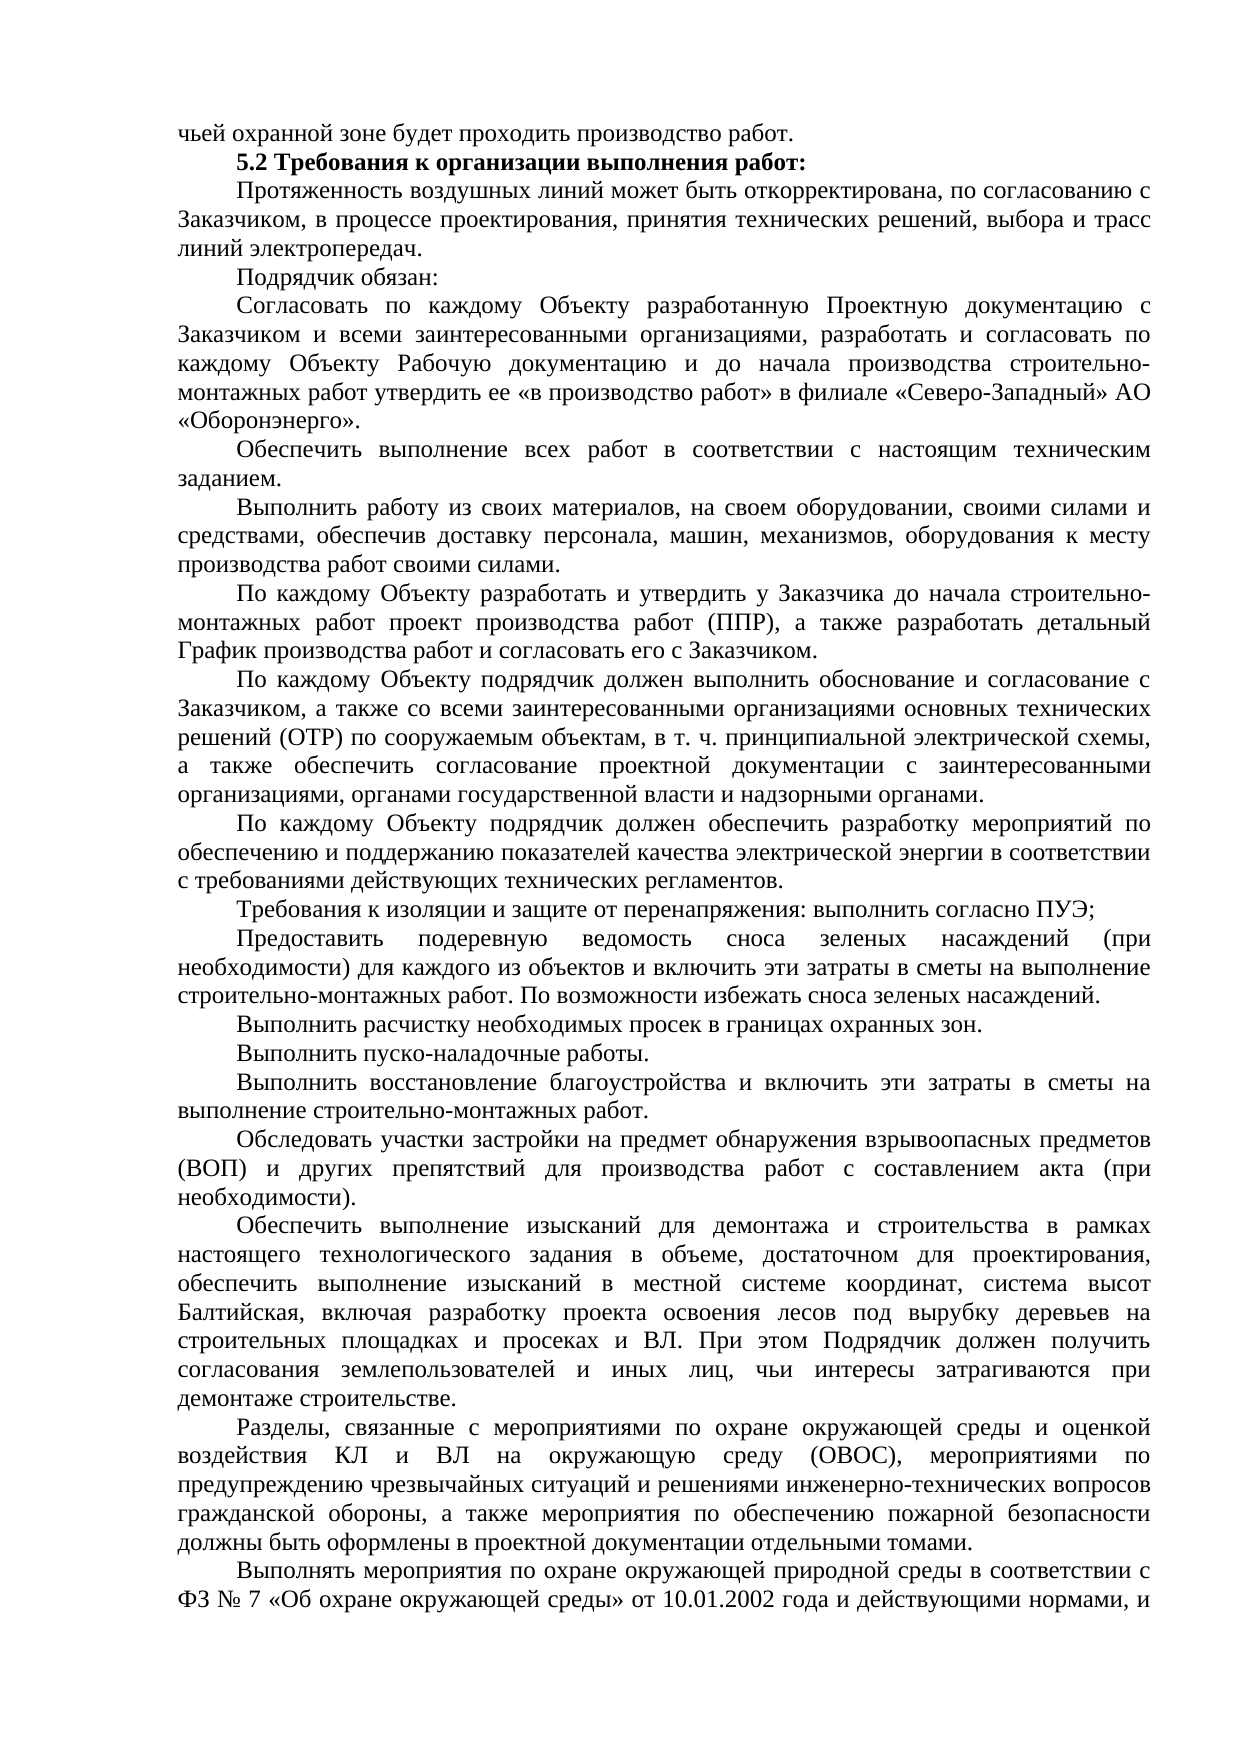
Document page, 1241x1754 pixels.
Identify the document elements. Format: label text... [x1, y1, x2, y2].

text Требования к изоляции и защите от перенапряжения: выполнить согласно ПУЭ; [177, 894, 1152, 923]
text Подрядчик обязан: [177, 262, 1152, 291]
text Разделы, связанные с мероприятиями по охране окружающей среды и оценкой воздействия КЛ и ВЛ на окружающую среду (ОВОС), мероприятиями по предупреждению чрезвычайных ситуаций и решениями инженерно-технических вопросов гражданской обороны, а также мероприятия по обеспечению пожарной безопасности должны быть оформлены в проектной документации отдельными томами. [177, 1412, 1152, 1556]
text Обеспечить выполнение изысканий для демонтажа и строительства в рамках настоящего технологического задания в объеме, достаточном для проектирования, обеспечить выполнение изысканий в местной системе координат, система высот Балтийская, включая разработку проекта освоения лесов под вырубку деревьев на строительных площадках и просеках и ВЛ. При этом Подрядчик должен получить согласования землепользователей и иных лиц, чьи интересы затрагиваются при демонтаже строительстве. [177, 1211, 1152, 1412]
text Выполнить расчистку необходимых просек в границах охранных зон. [177, 1009, 1152, 1038]
text Согласовать по каждому Объекту разработанную Проектную документацию с Заказчиком и всеми заинтересованными организациями, разработать и согласовать по каждому Объекту Рабочую документацию и до начала производства строительно-монтажных работ утвердить ее «в производство работ» в филиале «Северо-Западный» АО «Оборонэнерго». [177, 291, 1152, 434]
text Выполнить работу из своих материалов, на своем оборудовании, своими силами и средствами, обеспечив доставку персонала, машин, механизмов, оборудования к месту производства работ своими силами. [177, 492, 1152, 578]
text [177, 1556, 1152, 1613]
text 5.2 Требования к организации выполнения работ: [177, 147, 1152, 176]
text Предоставить подеревную ведомость сноса зеленых насаждений (при необходимости) для каждого из объектов и включить эти затраты в сметы на выполнение строительно-монтажных работ. По возможности избежать сноса зеленых насаждений. [177, 923, 1152, 1009]
text Выполнить восстановление благоустройства и включить эти затраты в сметы на выполнение строительно-монтажных работ. [177, 1067, 1152, 1124]
text Обеспечить выполнение всех работ в соответствии с настоящим техническим заданием. [177, 434, 1152, 492]
text По каждому Объекту подрядчик должен обеспечить разработку мероприятий по обеспечению и поддержанию показателей качества электрической энергии в соответствии с требованиями действующих технических регламентов. [177, 808, 1152, 894]
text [177, 118, 1152, 147]
text По каждому Объекту подрядчик должен выполнить обоснование и согласование с Заказчиком, а также со всеми заинтересованными организациями основных технических решений (ОТР) по сооружаемым объектам, в т. ч. принципиальной электрической схемы, а также обеспечить согласование проектной документации с заинтересованными организациями, органами государственной власти и надзорными органами. [177, 664, 1152, 808]
text Обследовать участки застройки на предмет обнаружения взрывоопасных предметов (ВОП) и других препятствий для производства работ с составлением акта (при необходимости). [177, 1124, 1152, 1211]
text По каждому Объекту разработать и утвердить у Заказчика до начала строительно-монтажных работ проект производства работ (ППР), а также разработать детальный График производства работ и согласовать его с Заказчиком. [177, 578, 1152, 664]
text Протяженность воздушных линий может быть откорректирована, по согласованию с Заказчиком, в процессе проектирования, принятия технических решений, выбора и трасс линий электропередач. [177, 176, 1152, 262]
text Выполнить пуско-наладочные работы. [177, 1038, 1152, 1067]
